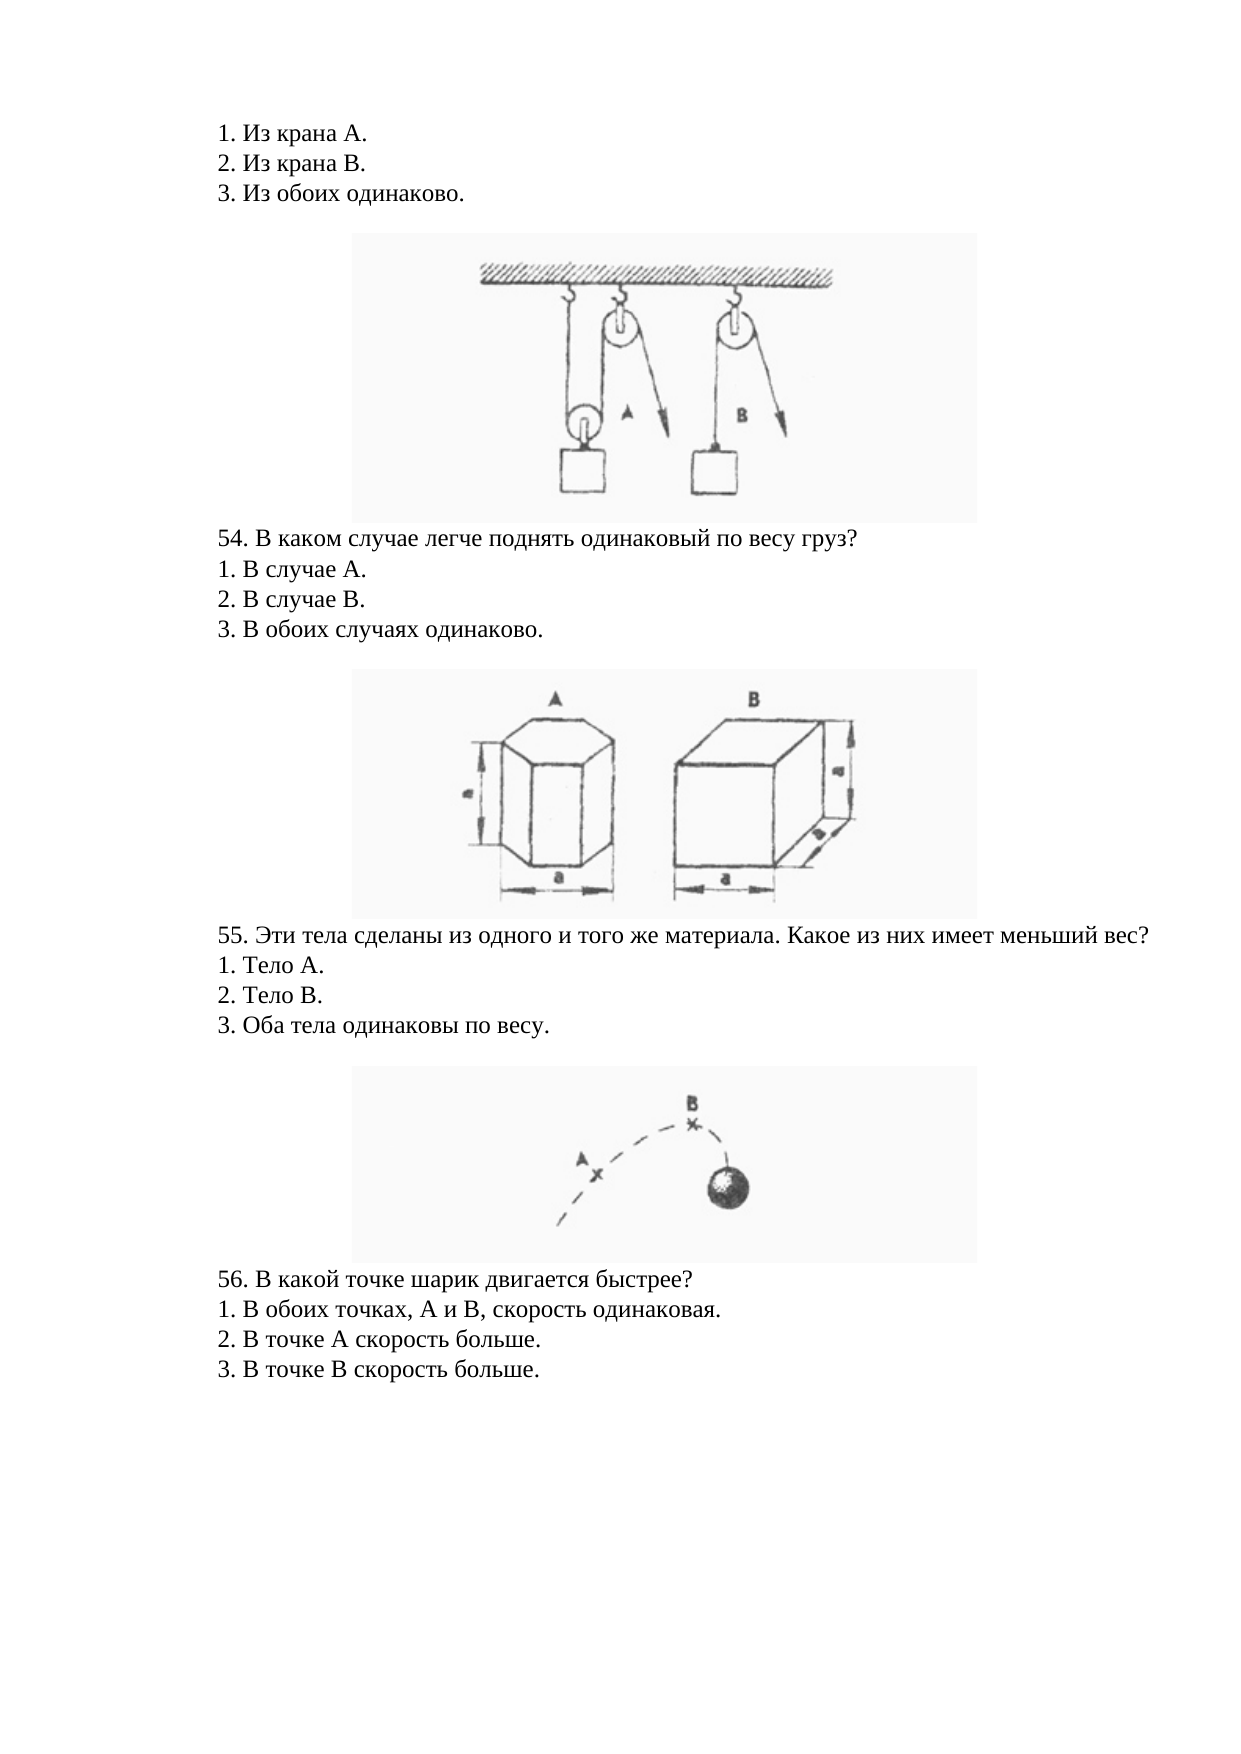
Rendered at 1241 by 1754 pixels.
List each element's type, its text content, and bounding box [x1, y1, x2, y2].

text 2. Тело В. [177, 980, 1152, 1009]
text 3. Оба тела одинаковы по весу. [177, 1010, 1152, 1039]
text 1. Тело А. [177, 950, 1152, 979]
text 54. В каком случае легче поднять одинаковый по весу груз? [177, 523, 1152, 552]
text 3. В обоих случаях одинаково. [177, 614, 1152, 643]
picture [351, 1066, 978, 1263]
picture [351, 669, 978, 919]
text 56. В какой точке шарик двигается быстрее? [177, 1264, 1152, 1293]
text 2. Из крана В. [177, 148, 1152, 177]
text 55. Эти тела сделаны из одного и того же материала. Какое из них имеет меньший вес? [177, 920, 1152, 949]
text 3. Из обоих одинаково. [177, 178, 1152, 207]
text 1. Из крана А. [177, 118, 1152, 147]
picture [351, 233, 978, 523]
text 1. В случае А. [177, 554, 1152, 582]
text 3. В точке В скорость больше. [177, 1354, 1152, 1383]
text 2. В точке А скорость больше. [177, 1324, 1152, 1353]
text 1. В обоих точках, А и В, скорость одинаковая. [177, 1294, 1152, 1323]
text 2. В случае В. [177, 584, 1152, 612]
